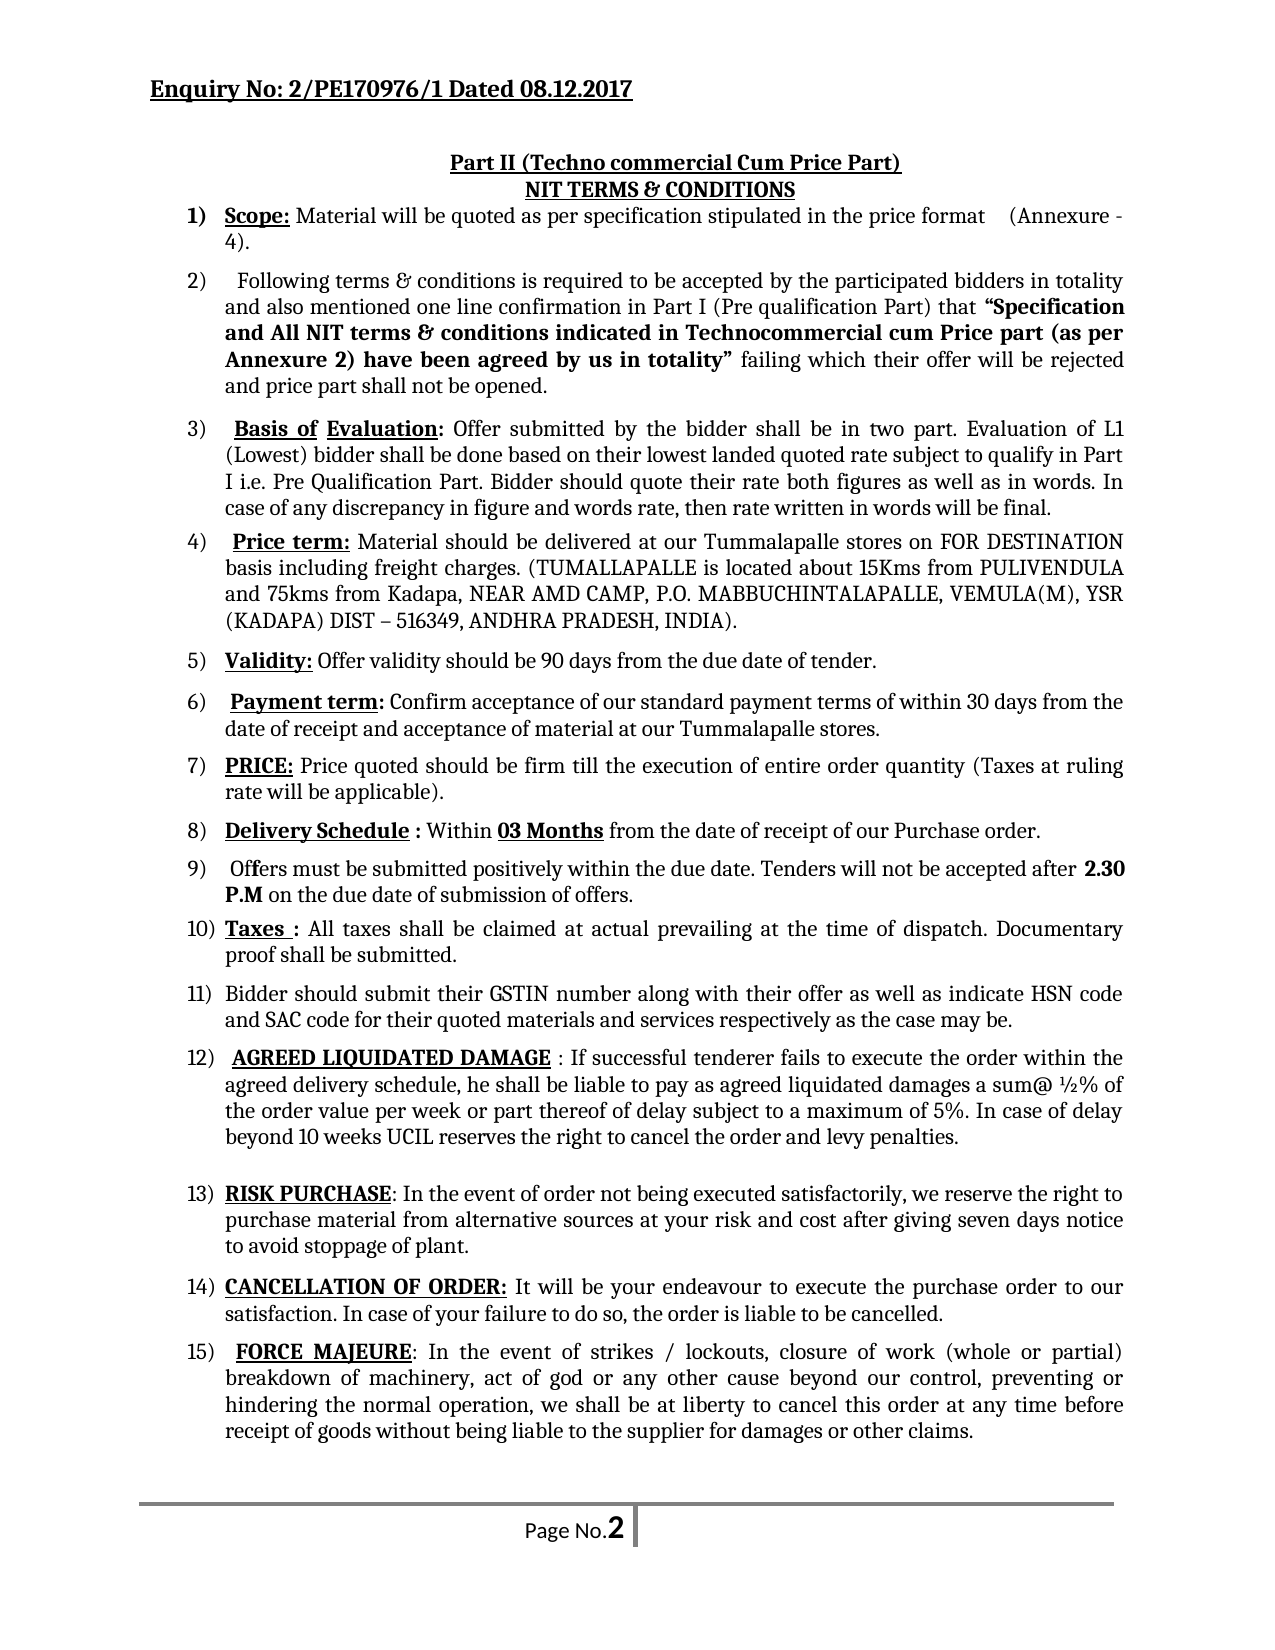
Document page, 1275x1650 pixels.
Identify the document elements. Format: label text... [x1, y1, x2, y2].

list Scope: Material will be quoted as per specification stipulated in the price format (Annexure -4). [187, 203, 1125, 255]
list Validity: Offer validity should be 90 days from the due date of tender. [187, 648, 1125, 675]
list PRICE: Price quoted should be firm till the execution of entire order quantity (Taxes at ruling rate will be applicable). [187, 753, 1125, 805]
list CANCELLATION OF ORDER: It will be your endeavour to execute the purchase order to our satisfaction. In case of your failure to do so, the order is liable to be cancelled. [187, 1274, 1125, 1327]
list Basis of Evaluation: Offer submitted by the bidder shall be in two part. Evaluation of L1 (Lowest) bidder shall be done based on their lowest landed quoted rate subject to qualify in Part I i.e. Pre Qualification Part. Bidder should quote their rate both figures as well as in words. In case of any discrepancy in figure and words rate, then rate written in words will be final. [187, 416, 1125, 521]
text NIT TERMS & CONDITIONS [450, 176, 1125, 203]
list Offers must be submitted positively within the due date. Tenders will not be accepted after 2.30 P.M on the due date of submission of offers. [187, 856, 1125, 908]
list Following terms & conditions is required to be accepted by the participated bidders in totality and also mentioned one line confirmation in Part I (Pre qualification Part) that “Specification and All NIT terms & conditions indicated in Technocommercial cum Price part (as per Annexure 2) have been agreed by us in totality” failing which their offer will be rejected and price part shall not be opened. [187, 267, 1125, 399]
list Bidder should submit their GSTIN number along with their offer as well as indicate HSN code and SAC code for their quoted materials and services respectively as the case may be. [187, 980, 1125, 1033]
list Price term: Material should be delivered at our Tummalapalle stores on FOR DESTINATION basis including freight charges. (TUMALLAPALLE is located about 15Kms from PULIVENDULA and 75kms from Kadapa, NEAR AMD CAMP, P.O. MABBUCHINTALAPALLE, VEMULA(M), YSR (KADAPA) DIST – 516349, ANDHRA PRADESH, INDIA). [187, 528, 1125, 634]
list Payment term: Confirm acceptance of our standard payment terms of within 30 days from the date of receipt and acceptance of material at our Tummalapalle stores. [187, 689, 1125, 742]
list FORCE MAJEURE: In the event of strikes / lockouts, closure of work (whole or partial) breakdown of machinery, act of god or any other cause beyond our control, preventing or hindering the normal operation, we shall be at liberty to cancel this order at any time before receipt of goods without being liable to the supplier for damages or other claims. [187, 1339, 1125, 1444]
list AGREED LIQUIDATED DAMAGE : If successful tenderer fails to execute the order within the agreed delivery schedule, he shall be liable to pay as agreed liquidated damages a sum@ ½% of the order value per week or part thereof of delay subject to a maximum of 5%. In case of delay beyond 10 weeks UCIL reserves the right to cancel the order and levy penalties. [187, 1045, 1125, 1150]
list Delivery Schedule : Within 03 Months from the date of receipt of our Purchase order. [187, 817, 1125, 844]
text Part II (Techno commercial Cum Price Part) [375, 150, 1125, 176]
list RISK PURCHASE: In the event of order not being executed satisfactorily, we reserve the right to purchase material from alternative sources at your risk and cost after giving seven days notice to avoid stoppage of plant. [187, 1181, 1125, 1260]
list Taxes : All taxes shall be claimed at actual prevailing at the time of dispatch. Documentary proof shall be submitted. [187, 916, 1125, 968]
